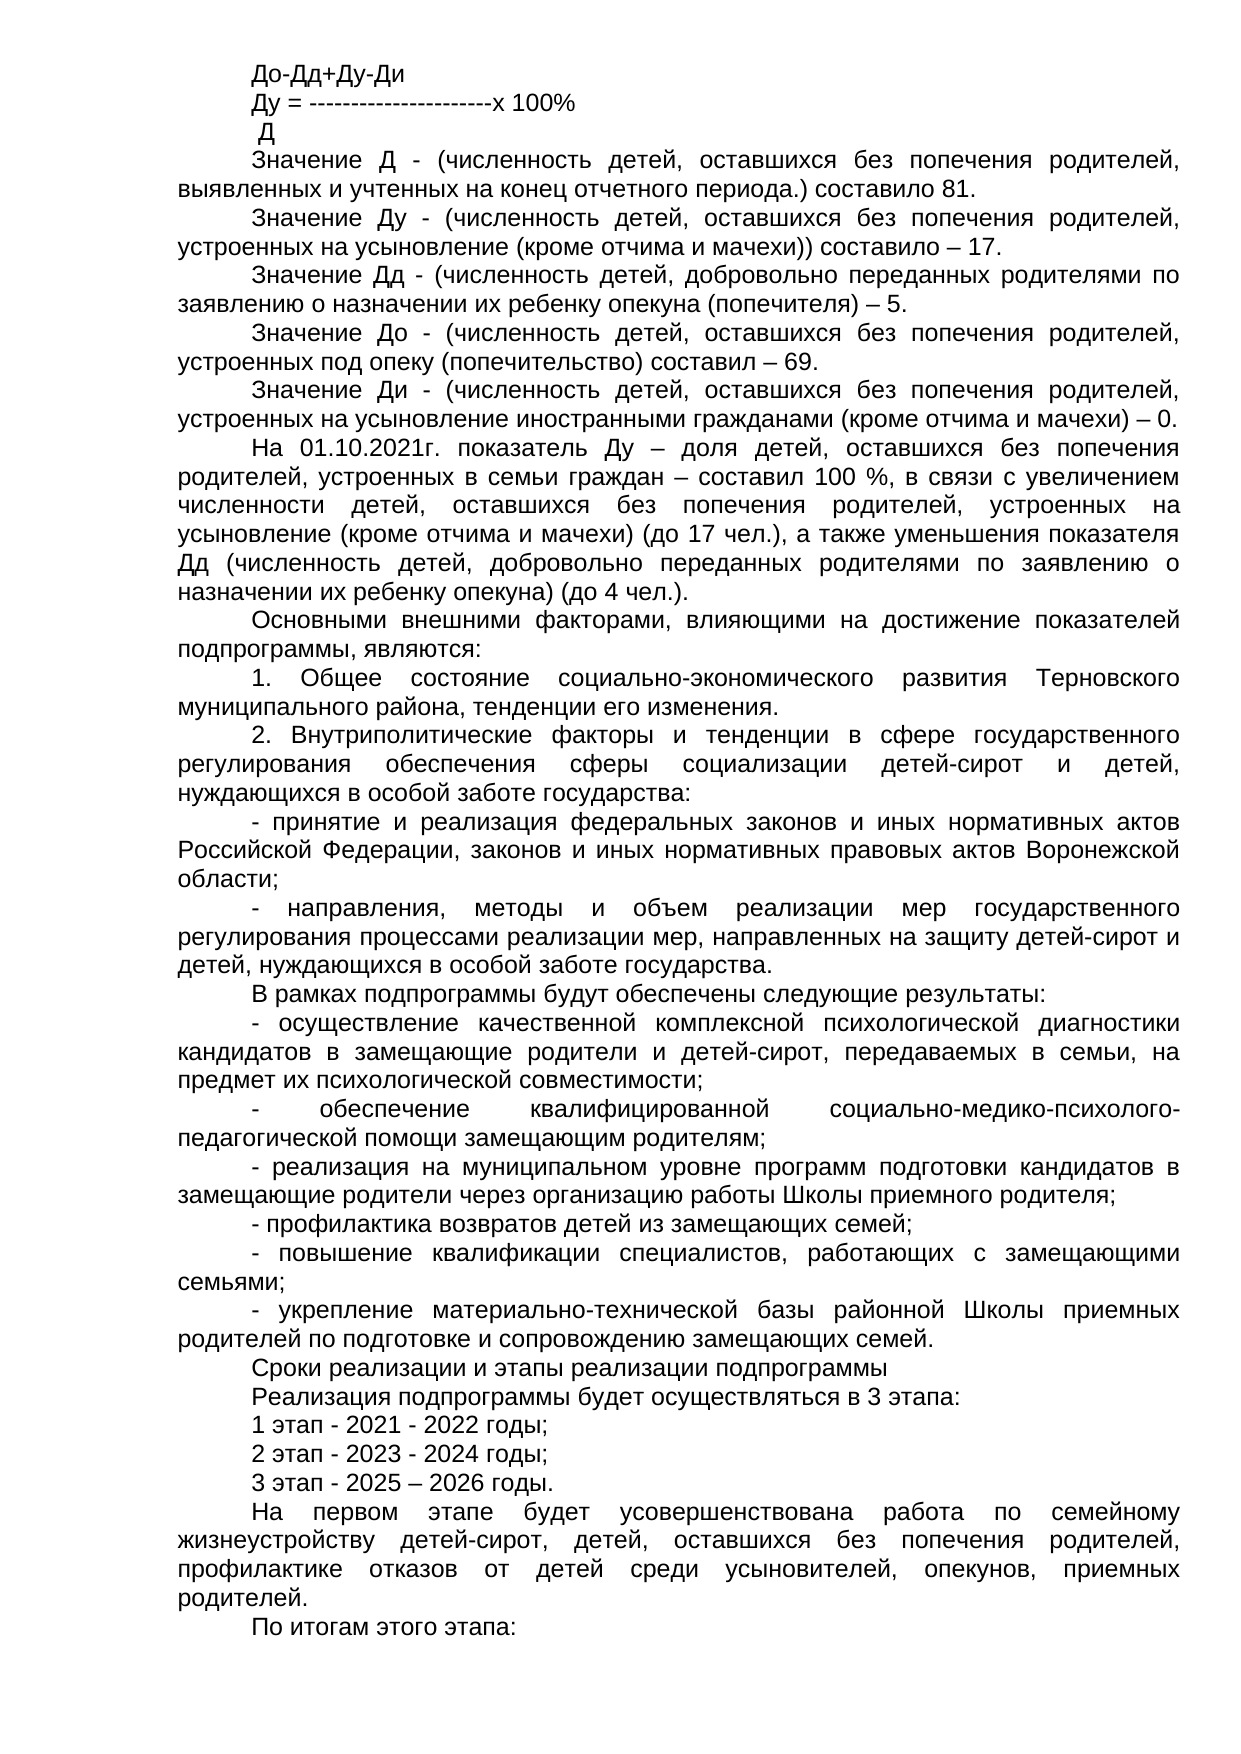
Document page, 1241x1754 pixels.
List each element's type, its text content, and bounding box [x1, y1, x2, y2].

text Сроки реализации и этапы реализации подпрограммы [177, 1353, 1181, 1382]
text - профилактика возвратов детей из замещающих семей; [177, 1209, 1181, 1238]
text Значение Ду - (численность детей, оставшихся без попечения родителей, устроенных на усыновление (кроме отчима и мачехи)) составило – 17. [177, 203, 1181, 260]
text Значение До - (численность детей, оставшихся без попечения родителей, устроенных под опеку (попечительство) составил – 69. [177, 318, 1181, 375]
text Д [177, 117, 1181, 145]
text 2 этап - 2023 - 2024 годы; [177, 1439, 1181, 1468]
text - принятие и реализация федеральных законов и иных нормативных актов Российской Федерации, законов и иных нормативных правовых актов Воронежской области; [177, 807, 1181, 893]
text Значение Дд - (численность детей, добровольно переданных родителями по заявлению о назначении их ребенку опекуна (попечителя) – 5. [177, 260, 1181, 318]
text На первом этапе будет усовершенствована работа по семейному жизнеустройству детей-сирот, детей, оставшихся без попечения родителей, профилактике отказов от детей среди усыновителей, опекунов, приемных родителей. [177, 1497, 1181, 1612]
text Значение Д - (численность детей, оставшихся без попечения родителей, выявленных и учтенных на конец отчетного периода.) составило 81. [177, 145, 1181, 203]
text - повышение квалификации специалистов, работающих с замещающими семьями; [177, 1238, 1181, 1295]
text 1. Общее состояние социально-экономического развития Терновского муниципального района, тенденции его изменения. [177, 663, 1181, 720]
text 1 этап - 2021 - 2022 годы; [177, 1410, 1181, 1439]
text 2. Внутриполитические факторы и тенденции в сфере государственного регулирования обеспечения сферы социализации детей-сирот и детей, нуждающихся в особой заботе государства: [177, 720, 1181, 807]
text Ду = ----------------------x 100% [177, 88, 1181, 117]
text 3 этап - 2025 – 2026 годы. [177, 1468, 1181, 1497]
text Реализация подпрограммы будет осуществляться в 3 этапа: [177, 1382, 1181, 1410]
text До-Дд+Ду-Ди [177, 59, 1181, 88]
text Основными внешними факторами, влияющими на достижение показателей подпрограммы, являются: [177, 605, 1181, 663]
text - обеспечение квалифицированной социально-медико-психолого-педагогической помощи замещающим родителям; [177, 1094, 1181, 1152]
text По итогам этого этапа: [177, 1612, 1181, 1640]
text - осуществление качественной комплексной психологической диагностики кандидатов в замещающие родители и детей-сирот, передаваемых в семьи, на предмет их психологической совместимости; [177, 1008, 1181, 1094]
text - направления, методы и объем реализации мер государственного регулирования процессами реализации мер, направленных на защиту детей-сирот и детей, нуждающихся в особой заботе государства. [177, 893, 1181, 979]
text - реализация на муниципальном уровне программ подготовки кандидатов в замещающие родители через организацию работы Школы приемного родителя; [177, 1152, 1181, 1209]
text На 01.10.2021г. показатель Ду – доля детей, оставшихся без попечения родителей, устроенных в семьи граждан – составил 100 %, в связи с увеличением численности детей, оставшихся без попечения родителей, устроенных на усыновление (кроме отчима и мачехи) (до 17 чел.), а также уменьшения показателя Дд (численность детей, добровольно переданных родителями по заявлению о назначении их ребенку опекуна) (до 4 чел.). [177, 433, 1181, 605]
text - укрепление материально-технической базы районной Школы приемных родителей по подготовке и сопровождению замещающих семей. [177, 1295, 1181, 1353]
text В рамках подпрограммы будут обеспечены следующие результаты: [177, 979, 1181, 1008]
text Значение Ди - (численность детей, оставшихся без попечения родителей, устроенных на усыновление иностранными гражданами (кроме отчима и мачехи) – 0. [177, 375, 1181, 433]
